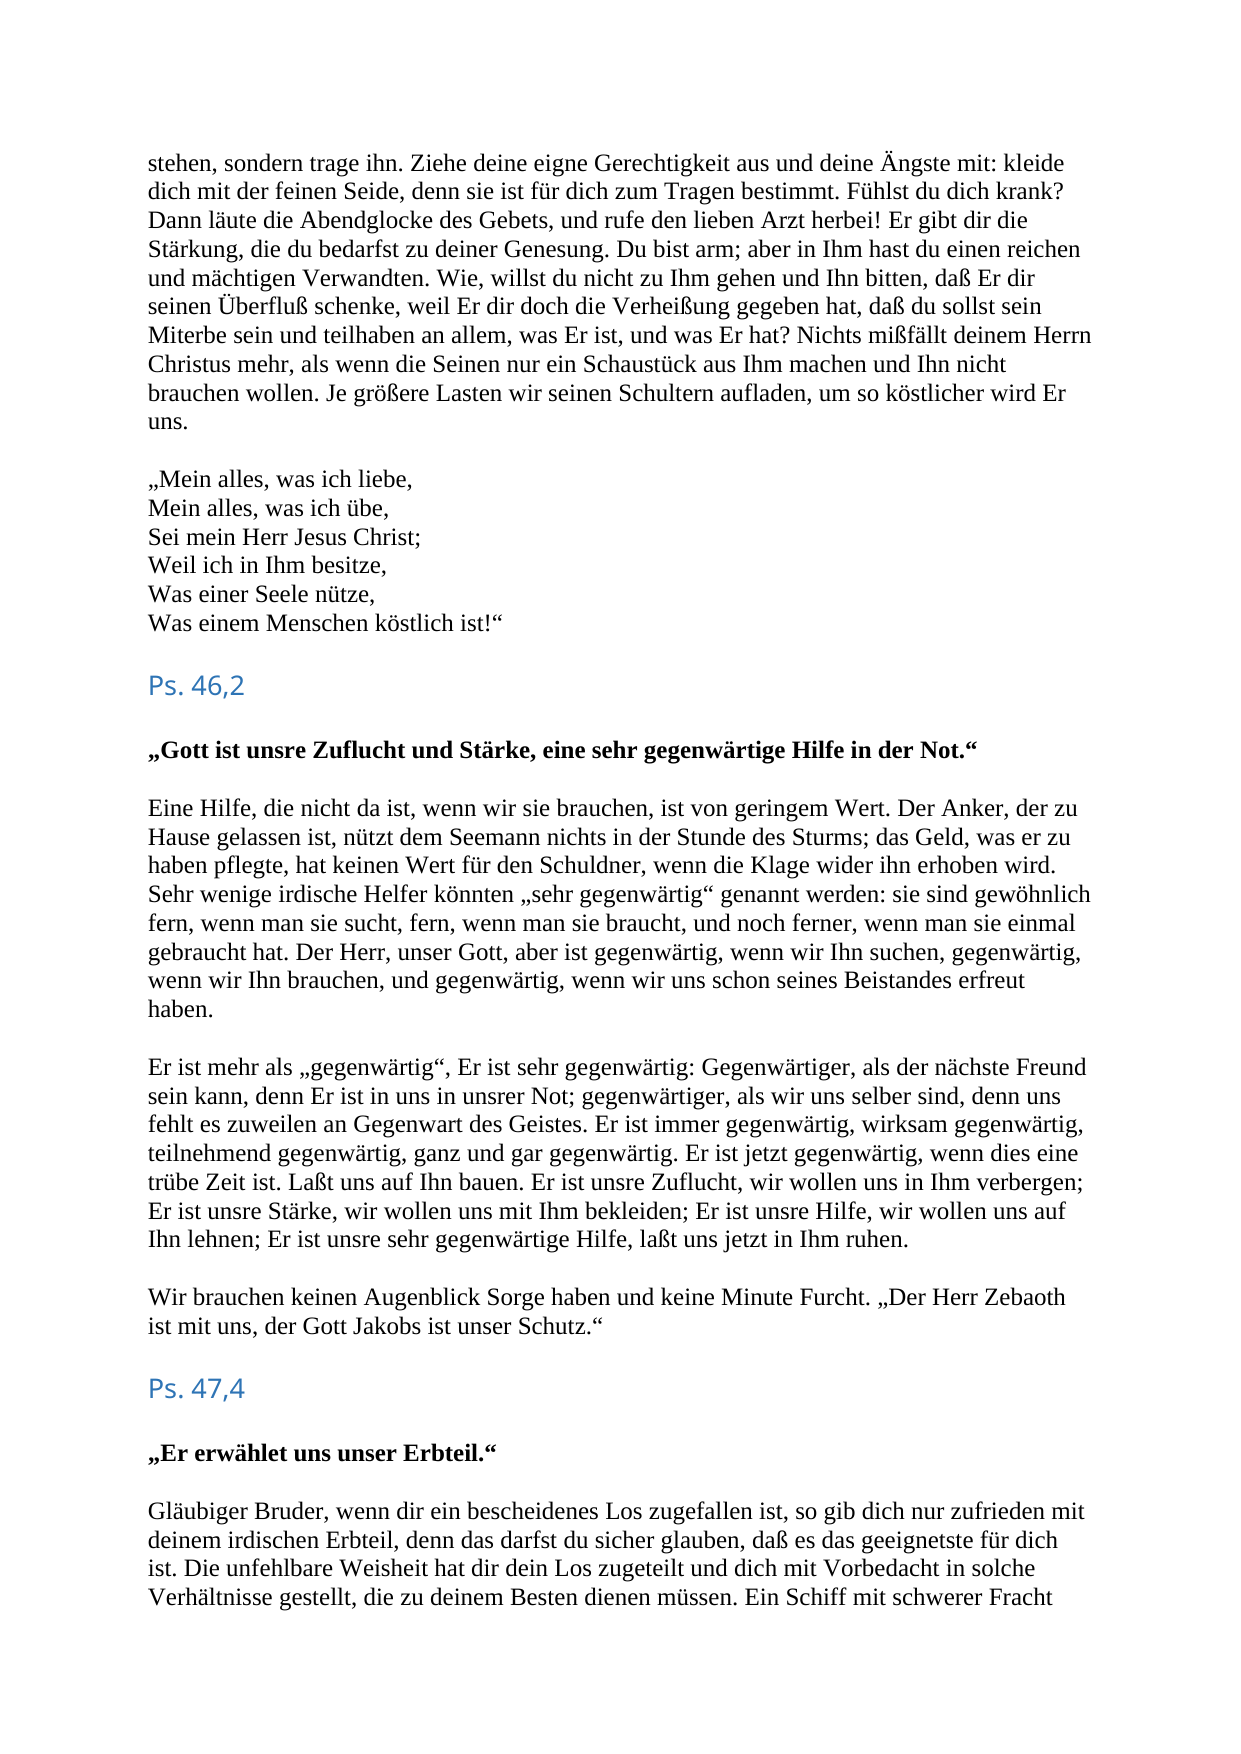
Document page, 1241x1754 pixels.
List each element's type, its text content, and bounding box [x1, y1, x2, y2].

text Eine Hilfe, die nicht da ist, wenn wir sie brauchen, ist von geringem Wert. Der Anker, der zu Hause gelassen ist, nützt dem Seemann nichts in der Stunde des Sturms; das Geld, was er zu haben pflegte, hat keinen Wert für den Schuldner, wenn die Klage wider ihn erhoben wird. Sehr wenige irdische Helfer könnten „sehr gegenwärtig“ genannt werden: sie sind gewöhnlich fern, wenn man sie sucht, fern, wenn man sie braucht, und noch ferner, wenn man sie einmal gebraucht hat. Der Herr, unser Gott, aber ist gegenwärtig, wenn wir Ihn suchen, gegenwärtig, wenn wir Ihn brauchen, und gegenwärtig, wenn wir uns schon seines Beistandes erfreut haben. [148, 1138, 1093, 1368]
text Bundesgüter und Bundesgnaden sollen wir nicht nur anschauen, sondern sie uns auch aneignen. Dazu ist ja gerade der Herr Jesus uns geschenkt, daß wir Ihn in unsren Bedürfnissen brauchen sollen. Liebe gläubige Seele, du brauchst Christum nicht, wie du solltest. Wenn du in Nöten bist, warum erzählst du Ihm da nicht alles, was dich drückt? Hat Er nicht ein mitleidiges Herz, und kann Er dich denn nicht trösten und erquicken? Nein, da gehst du zu allen deinen Freunden, nur zu deinem besten Freunde nicht, und schüttest dein Herz überall aus, nur nicht in den Busen deines Heilandes? Drücken dich die Sünden des heutigen Tags? Hier ist ein Brunnen, gefüllt mit Blut: Brauche ihn, Lieber, brauche ihn. Lastet ein Schuldgefühl auf dir? Die vergebende Gnade Jesu bewährt sich immer aufs neue wieder. Willst du rein werden, so komm einmal zu Ihm. Klagst du über deine Untüchtigkeit? Er ist deine Stärke, warum stützt du dich nicht auf Ihn? Fühlst du dich nackt und bloß? Komme hierher, liebe Seele, ziehe an den Rock der Gerechtigkeit Christi. Bleibe nicht staunend davor stehen, sondern trage ihn. Ziehe deine eigne Gerechtigkeit aus und deine Ängste mit: kleide dich mit der feinen Seide, denn sie ist für dich zum Tragen bestimmt. Fühlst du dich krank? Dann läute die Abendglocke des Gebets, und rufe den lieben Arzt herbei! Er gibt dir die Stärkung, die du bedarfst zu deiner Genesung. Du bist arm; aber in Ihm hast du einen reichen und mächtigen Verwandten. Wie, willst du nicht zu Ihm gehen und Ihn bitten, daß Er dir seinen Überfluß schenke, weil Er dir doch die Verheißung gegeben hat, daß du sollst sein Miterbe sein und teilhaben an allem, was Er ist, und was Er hat? Nichts mißfällt deinem Herrn Christus mehr, als wenn die Seinen nur ein Schaustück aus Ihm machen und Ihn nicht brauchen wollen. Je größere Lasten wir seinen Schultern aufladen, um so köstlicher wird Er uns. [148, 148, 1093, 780]
text „Gott ist unsre Zuflucht und Stärke, eine sehr gegenwärtige Hilfe in der Not.“ [148, 1080, 1093, 1109]
text Er ist mehr als „gegenwärtig“, Er ist sehr gegenwärtig: Gegenwärtiger, als der nächste Freund sein kann, denn Er ist in uns in unsrer Not; gegenwärtiger, als wir uns selber sind, denn uns fehlt es zuweilen an Gegenwart des Geistes. Er ist immer gegenwärtig, wirksam gegenwärtig, teilnehmend gegenwärtig, ganz und gar gegenwärtig. Er ist jetzt gegenwärtig, wenn dies eine trübe Zeit ist. Laßt uns auf Ihn bauen. Er ist unsre Zuflucht, wir wollen uns in Ihm verbergen; Er ist unsre Stärke, wir wollen uns mit Ihm bekleiden; Er ist unsre Hilfe, wir wollen uns auf Ihn lehnen; Er ist unsre sehr gegenwärtige Hilfe, laßt uns jetzt in Ihm ruhen. [148, 1397, 1093, 1598]
subtitle Ps. 46,2 [148, 1011, 1093, 1048]
text „Mein alles, was ich liebe, Mein alles, was ich übe, Sei mein Herr Jesus Christ; Weil ich in Ihm besitze, Was einer Seele nütze, Was einem Menschen köstlich ist!“ [148, 809, 1093, 982]
